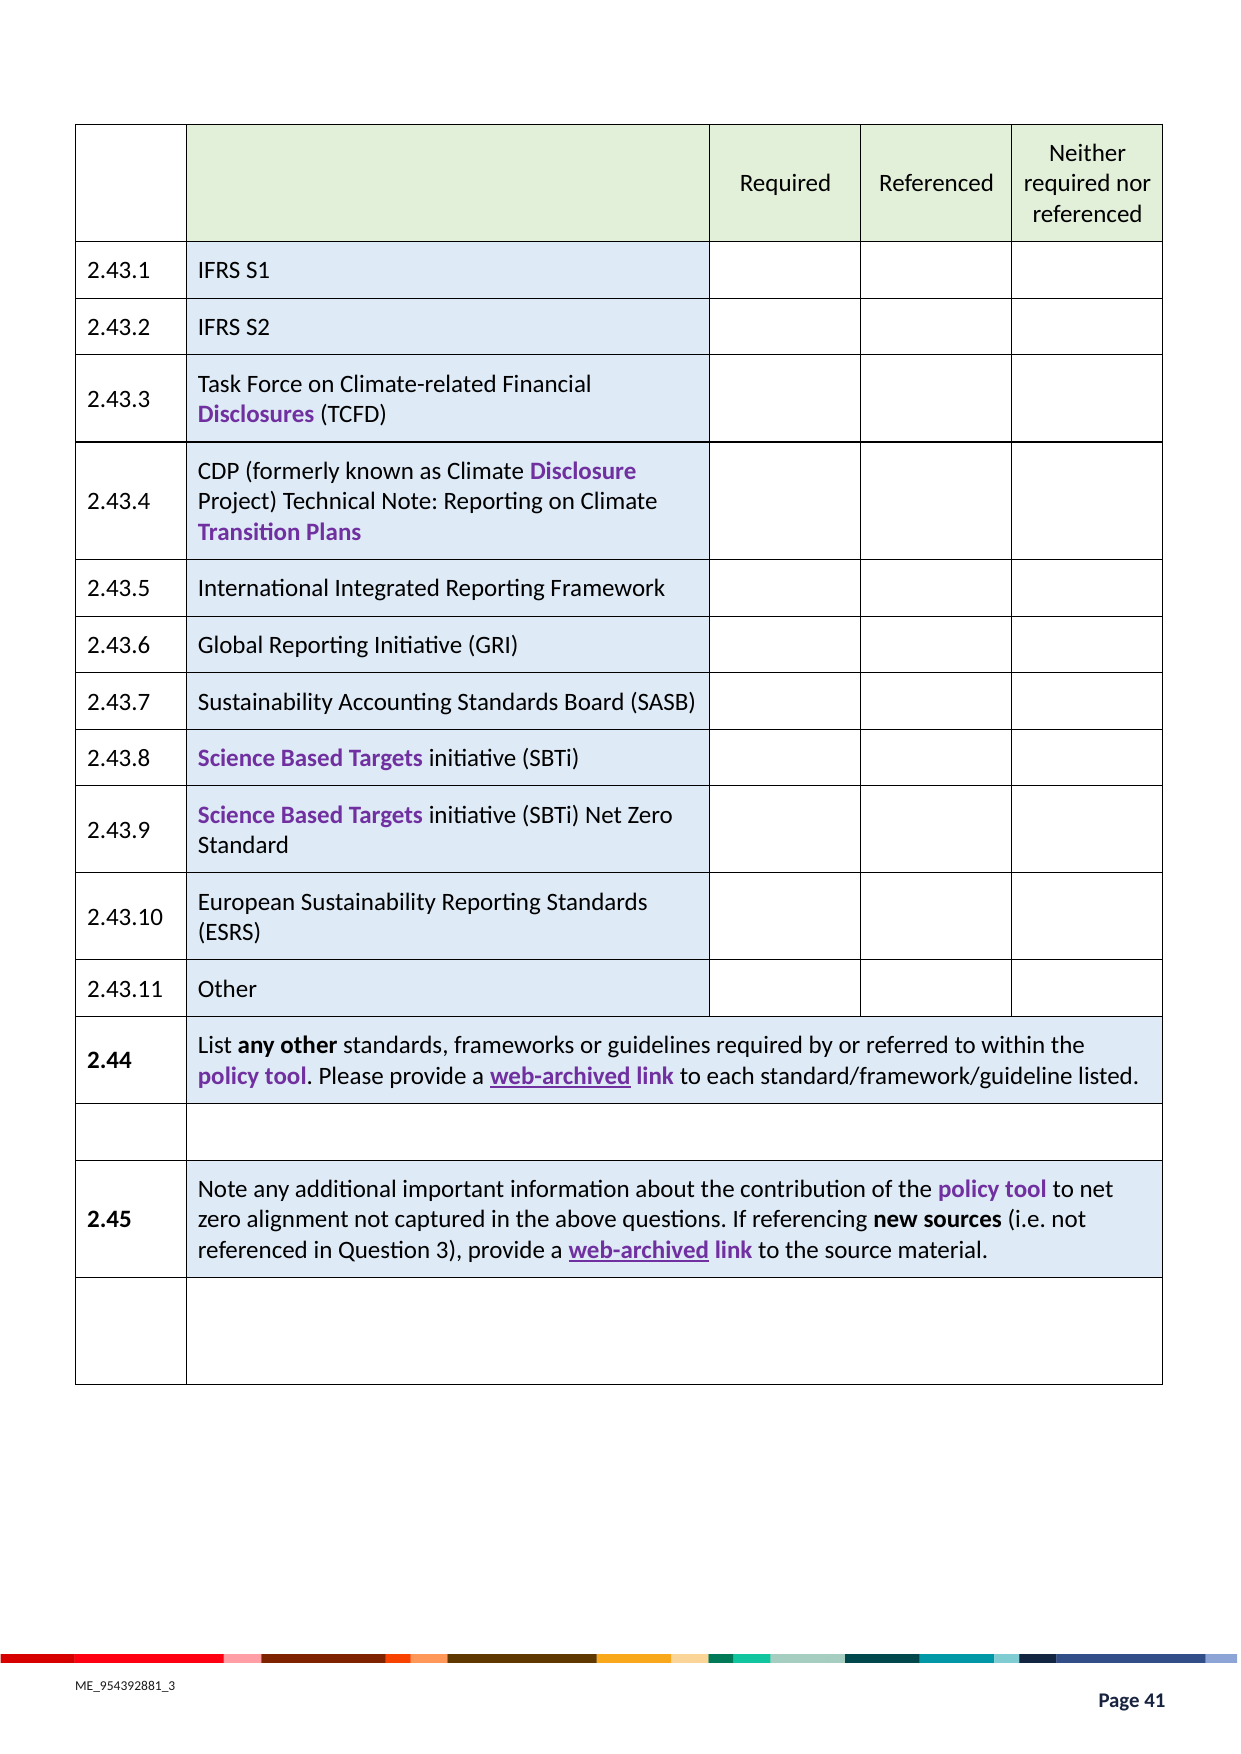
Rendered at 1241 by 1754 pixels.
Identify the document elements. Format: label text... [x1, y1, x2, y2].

table_cell [710, 443, 860, 559]
table_cell [1012, 299, 1162, 354]
table_cell Required [710, 125, 860, 241]
table_cell [1012, 673, 1162, 729]
table_cell 2.43.8 [76, 730, 186, 785]
table_cell [710, 960, 860, 1016]
table_cell [1012, 730, 1162, 785]
table_cell IFRS S2 [187, 299, 709, 354]
table_cell 2.43.11 [76, 960, 186, 1016]
table_cell 2.43.3 [76, 355, 186, 441]
table_cell 2.43.7 [76, 673, 186, 729]
table_cell Sustainability Accounting Standards Board (SASB) [187, 673, 709, 729]
table_cell Neither required nor referenced [1012, 125, 1162, 241]
table_cell 2.43.6 [76, 617, 186, 672]
table_cell [710, 299, 860, 354]
table_cell [861, 786, 1011, 872]
table_cell [861, 673, 1011, 729]
table_cell [76, 1278, 186, 1383]
table_cell European Sustainability Reporting Standards (ESRS) [187, 873, 709, 959]
table_cell [1012, 560, 1162, 616]
table_cell [710, 786, 860, 872]
table_cell Task Force on Climate-related Financial Disclosures (TCFD) [187, 355, 709, 441]
table_cell IFRS S1 [187, 242, 709, 298]
table_cell [861, 355, 1011, 441]
table_cell 2.43.10 [76, 873, 186, 959]
table_cell [1012, 355, 1162, 441]
table_cell 2.43.9 [76, 786, 186, 872]
table_cell [861, 443, 1011, 559]
table_cell [710, 873, 860, 959]
table_cell 2.43.2 [76, 299, 186, 354]
table_cell [187, 125, 709, 241]
table_cell [1012, 960, 1162, 1016]
table_cell 2.43.4 [76, 443, 186, 559]
picture [0, 1654, 1236, 1663]
table_cell [710, 560, 860, 616]
table_cell [710, 242, 860, 298]
table_cell 2.43.1 [76, 242, 186, 298]
table_cell [1012, 873, 1162, 959]
table_cell Note any additional important information about the contribution of the policy tool to net zero alignment not captured in the above questions. If referencing new sources (i.e. not referenced in Question 3), provide a web-archived link to the source material. [187, 1161, 1162, 1277]
table_cell Referenced [861, 125, 1011, 241]
table_cell 2.45 [76, 1161, 186, 1277]
table_cell [1012, 786, 1162, 872]
table_cell [861, 960, 1011, 1016]
table_cell [1012, 617, 1162, 672]
table_cell Science Based Targets initiative (SBTi) [187, 730, 709, 785]
table_cell [710, 730, 860, 785]
table_cell [710, 673, 860, 729]
table_cell [861, 617, 1011, 672]
table_cell [861, 730, 1011, 785]
table_cell [710, 355, 860, 441]
table_cell [76, 1104, 186, 1159]
table_cell [187, 1104, 1162, 1159]
table_cell [187, 1278, 1162, 1383]
table_cell [861, 873, 1011, 959]
table_cell 2.43.5 [76, 560, 186, 616]
table_cell [1012, 242, 1162, 298]
table_cell [861, 299, 1011, 354]
table_cell List any other standards, frameworks or guidelines required by or referred to within the policy tool. Please provide a web-archived link to each standard/framework/guideline listed. [187, 1017, 1162, 1103]
table_cell [76, 125, 186, 241]
table_cell International Integrated Reporting Framework [187, 560, 709, 616]
table_cell 2.44 [76, 1017, 186, 1103]
table_cell Global Reporting Initiative (GRI) [187, 617, 709, 672]
table_cell [861, 560, 1011, 616]
table_cell [710, 617, 860, 672]
table_cell Science Based Targets initiative (SBTi) Net Zero Standard [187, 786, 709, 872]
table_cell [1012, 443, 1162, 559]
table_cell [861, 242, 1011, 298]
table_cell Other [187, 960, 709, 1016]
table_cell CDP (formerly known as Climate Disclosure Project) Technical Note: Reporting on Climate Transition Plans [187, 443, 709, 559]
